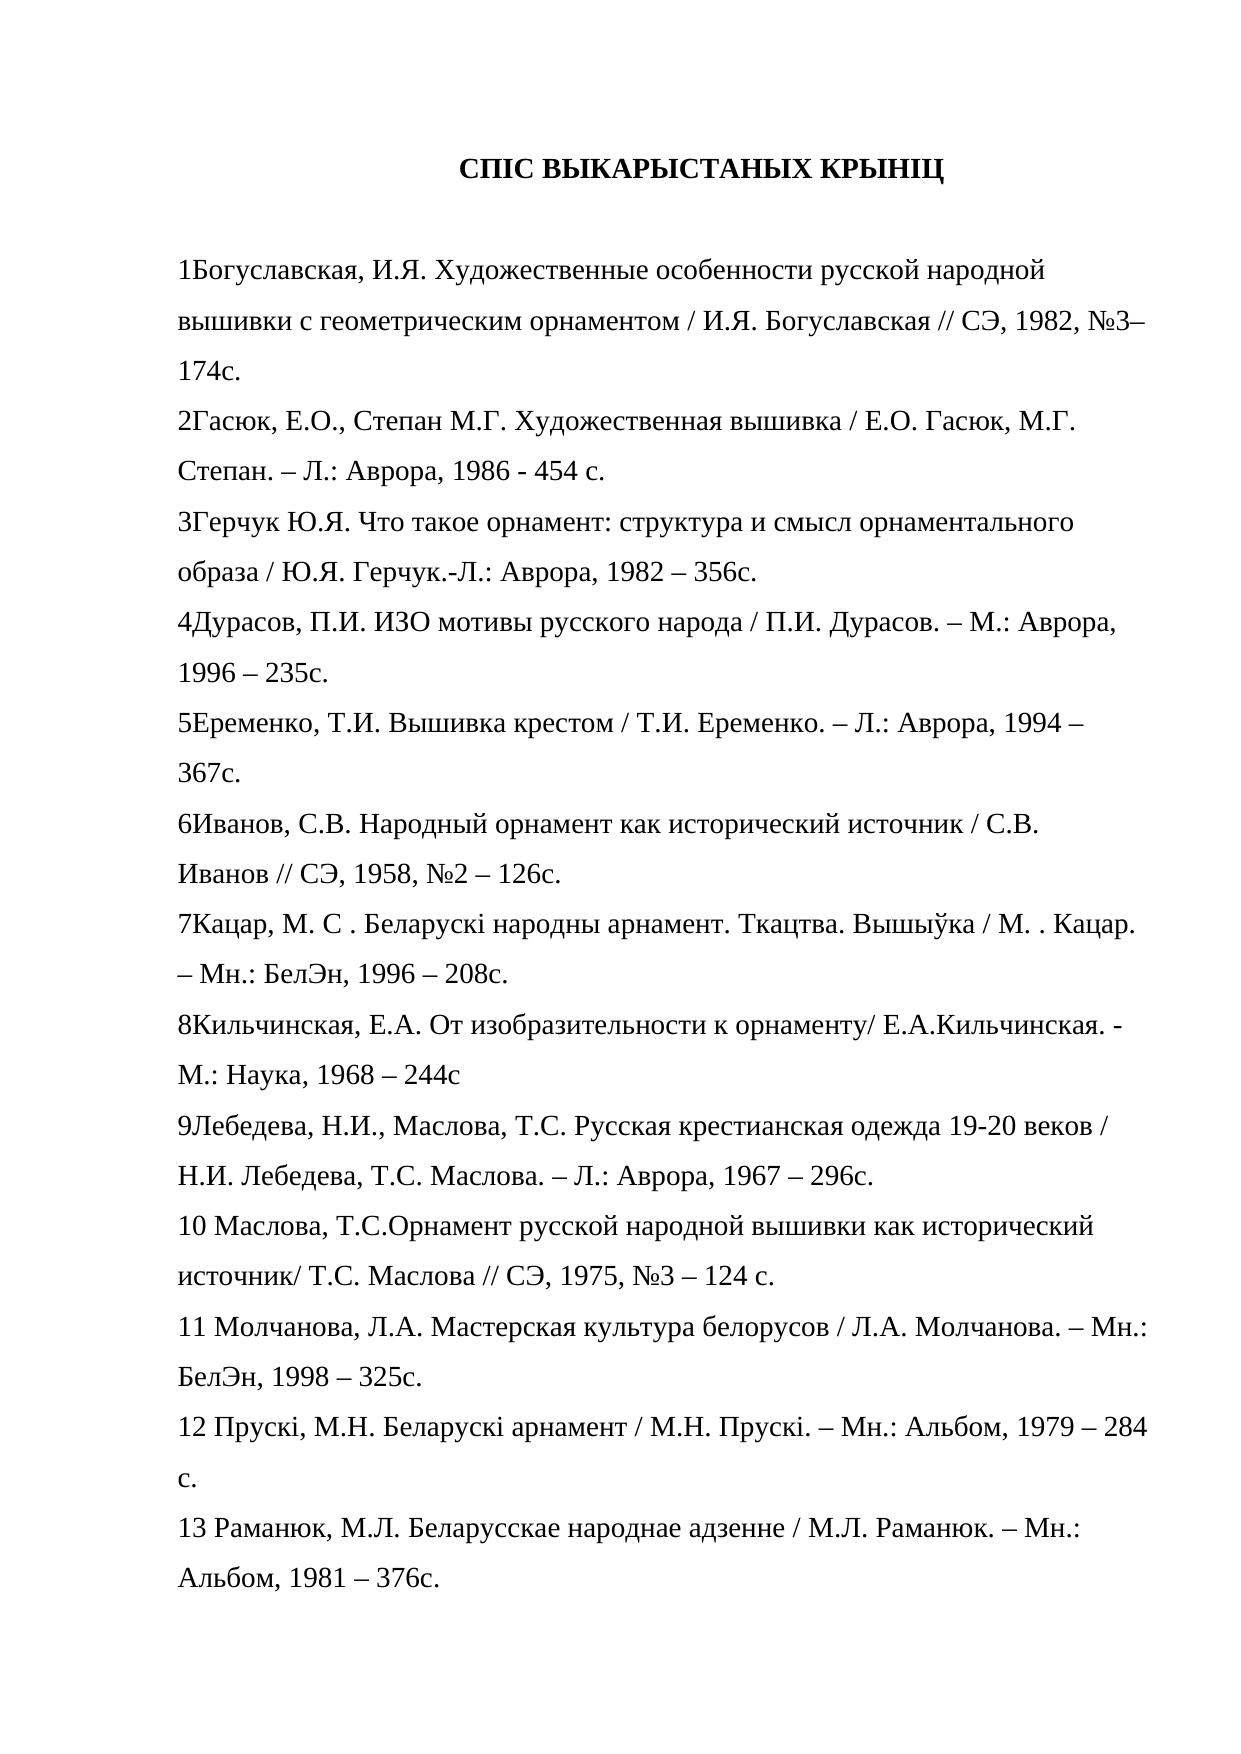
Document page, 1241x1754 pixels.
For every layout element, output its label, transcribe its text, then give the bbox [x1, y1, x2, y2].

list Еременко, Т.И. Вышивка крестом / Т.И. Еременко. – Л.: Аврора, 1994 – 367с. [177, 705, 1152, 789]
list Богуславская, И.Я. Художественные особенности русской народной вышивки с геометрическим орнаментом / И.Я. Богуславская // СЭ, 1982, №3–174с. [177, 252, 1152, 386]
list Лебедева, Н.И., Маслова, Т.С. Русская крестианская одежда 19-20 веков / Н.И. Лебедева, Т.С. Маслова. – Л.: Аврора, 1967 – 296с. [177, 1108, 1152, 1191]
list Прускі, М.Н. Беларускі арнамент / М.Н. Прускі. – Мн.: Альбом, 1979 – 284 с. [177, 1409, 1152, 1493]
list Молчанова, Л.А. Мастерская культура белорусов / Л.А. Молчанова. – Мн.: БелЭн, 1998 – 325с. [177, 1309, 1152, 1393]
list Дурасов, П.И. ИЗО мотивы русского народа / П.И. Дурасов. – М.: Аврора, 1996 – 235с. [177, 604, 1152, 688]
list Кацар, М. С . Беларускі народны арнамент. Ткацтва. Вышыўка / М. . Кацар. – Мн.: БелЭн, 1996 – 208с. [177, 906, 1152, 990]
list Кильчинская, Е.А. От изобразительности к орнаменту/ Е.А.Кильчинская. - М.: Наука, 1968 – 244с [177, 1007, 1152, 1091]
list Раманюк, М.Л. Беларусскае народнае адзенне / М.Л. Раманюк. – Мн.: Альбом, 1981 – 376с. [177, 1510, 1152, 1594]
list Иванов, С.В. Народный орнамент как исторический источник / С.В. Иванов // СЭ, 1958, №2 – 126с. [177, 806, 1152, 889]
list Гасюк, Е.О., Степан М.Г. Художественная вышивка / Е.О. Гасюк, М.Г. Степан. – Л.: Аврора, 1986 - 454 с. [177, 403, 1152, 487]
list Герчук Ю.Я. Что такое орнамент: структура и смысл орнаментального образа / Ю.Я. Герчук.-Л.: Аврора, 1982 – 356с. [177, 504, 1152, 588]
list Маслова, Т.С.Орнамент русской народной вышивки как исторический источник/ Т.С. Маслова // СЭ, 1975, №3 – 124 с. [177, 1208, 1152, 1292]
text СПІС ВЫКАРЫСТАНЫХ КРЫНІЦ [177, 152, 1152, 185]
